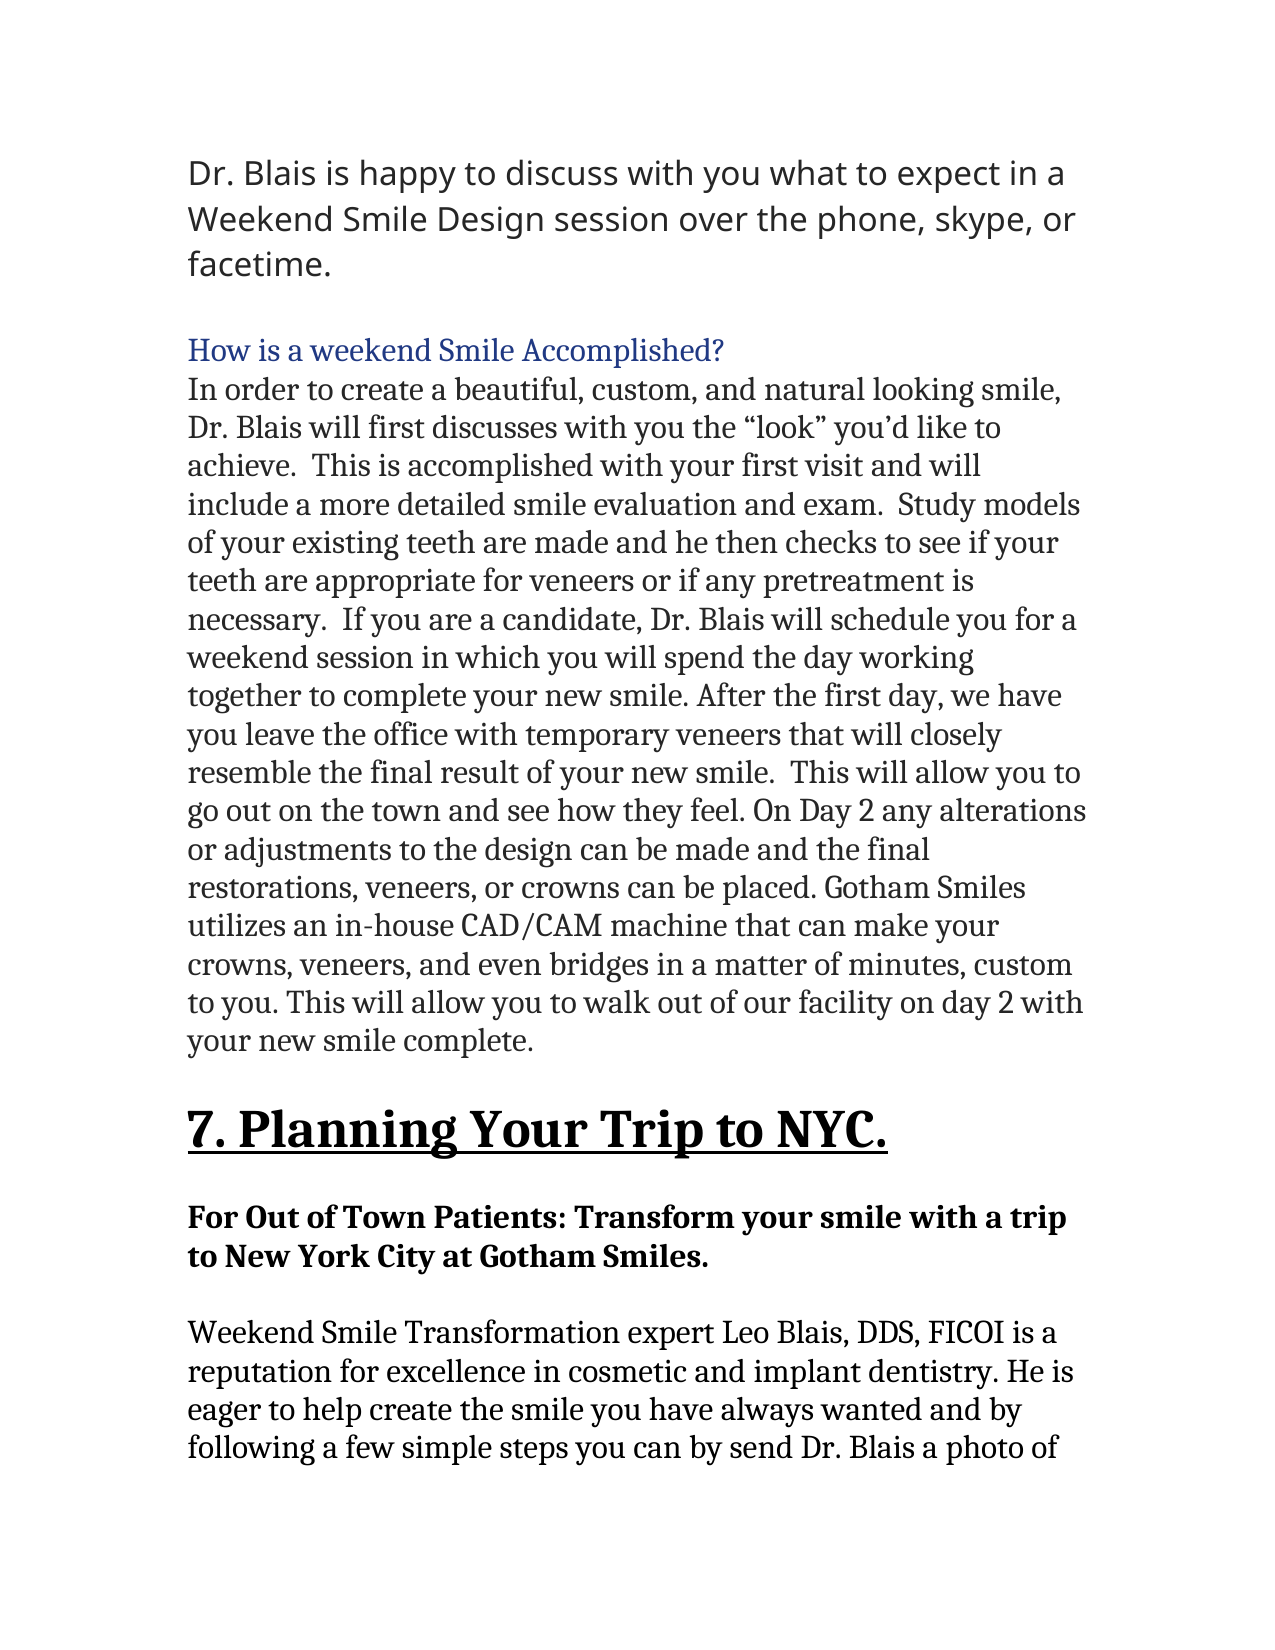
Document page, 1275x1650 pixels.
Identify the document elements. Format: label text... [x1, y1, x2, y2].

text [187, 150, 1087, 286]
text 7. Planning Your Trip to NYC. [187, 1098, 1087, 1161]
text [187, 1314, 1087, 1467]
text For Out of Town Patients: Transform your smile with a trip to New York City at Gotham Smiles. [187, 1199, 1087, 1276]
text How is a weekend Smile Accomplished? [187, 332, 1087, 370]
text In order to create a beautiful, custom, and natural looking smile, Dr. Blais will first discusses with you the “look” you’d like to achieve. This is accomplished with your first visit and will include a more detailed smile evaluation and exam. Study models of your existing teeth are made and he then checks to see if your teeth are appropriate for veneers or if any pretreatment is necessary. If you are a candidate, Dr. Blais will schedule you for a weekend session in which you will spend the day working together to complete your new smile. After the first day, we have you leave the office with temporary veneers that will closely resemble the final result of your new smile. This will allow you to go out on the town and see how they feel. On Day 2 any alterations or adjustments to the design can be made and the final restorations, veneers, or crowns can be placed. Gotham Smiles utilizes an in-house CAD/CAM machine that can make your crowns, veneers, and even bridges in a matter of minutes, custom to you. This will allow you to walk out of our facility on day 2 with your new smile complete. [187, 370, 1087, 1060]
